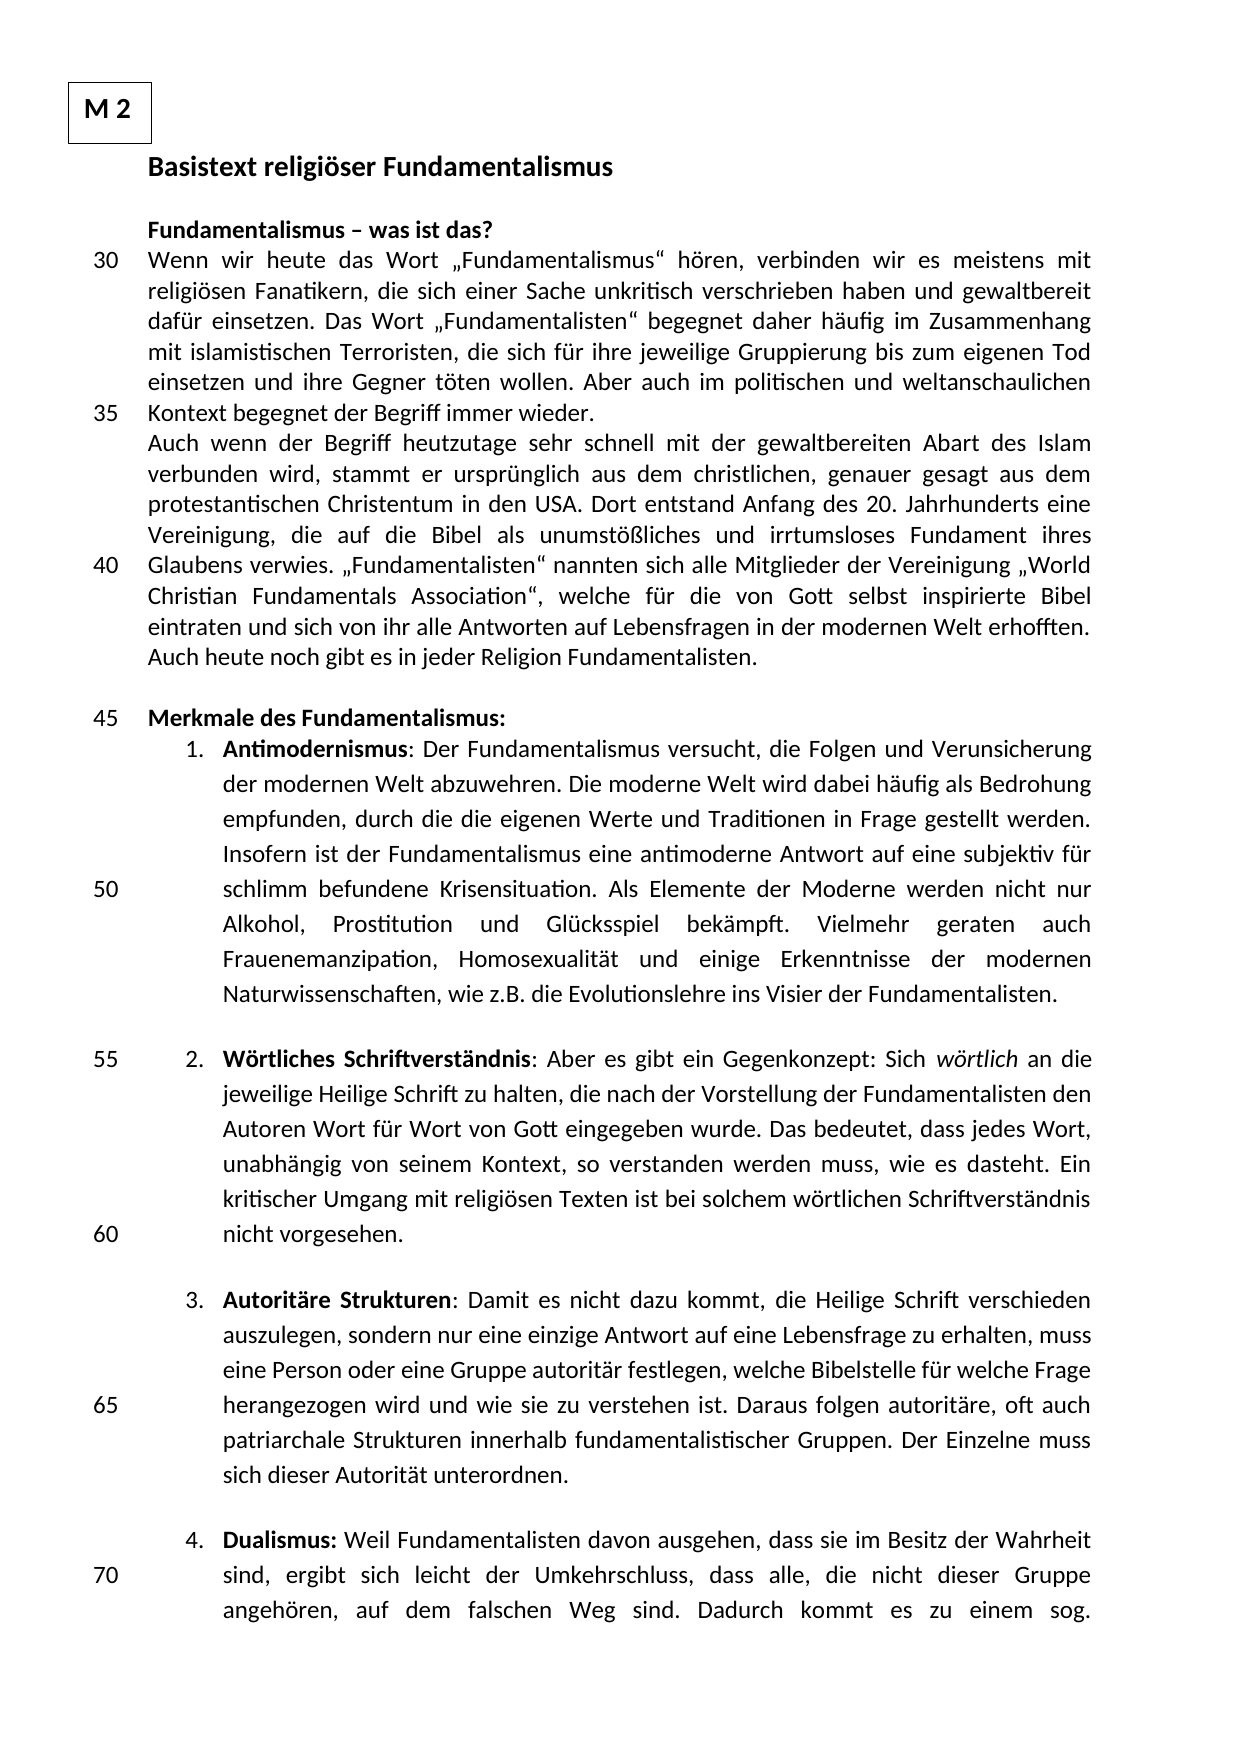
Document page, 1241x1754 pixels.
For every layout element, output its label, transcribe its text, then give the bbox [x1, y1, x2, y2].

list Antimodernismus: Der Fundamentalismus versucht, die Folgen und Verunsicherung der modernen Welt abzuwehren. Die moderne Welt wird dabei häufig als Bedrohung empfunden, durch die die eigenen Werte und Traditionen in Frage gestellt werden. Insofern ist der Fundamentalismus eine antimoderne Antwort auf eine subjektiv für schlimm befundene Krisensituation. Als Elemente der Moderne werden nicht nur Alkohol, Prostitution und Glücksspiel bekämpft. Vielmehr geraten auch Frauenemanzipation, Homosexualität und einige Erkenntnisse der modernen Naturwissenschaften, wie z.B. die Evolutionslehre ins Visier der Fundamentalisten. [185, 733, 1092, 1008]
text Auch wenn der Begriff heutzutage sehr schnell mit der gewaltbereiten Abart des Islam verbunden wird, stammt er ursprünglich aus dem christlichen, genauer gesagt aus dem protestantischen Christentum in den USA. Dort entstand Anfang des 20. Jahrhunderts eine Vereinigung, die auf die Bibel als unumstößliches und irrtumsloses Fundament ihres Glaubens verwies. „Fundamentalisten“ nannten sich alle Mitglieder der Vereinigung „World Christian Fundamentals Association“, welche für die von Gott selbst inspirierte Bibel eintraten und sich von ihr alle Antworten auf Lebensfragen in der modernen Welt erhofften. Auch heute noch gibt es in jeder Religion Fundamentalisten. [148, 427, 1092, 672]
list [185, 1524, 1092, 1625]
list Wörtliches Schriftverständnis: Aber es gibt ein Gegenkonzept: Sich wörtlich an die jeweilige Heilige Schrift zu halten, die nach der Vorstellung der Fundamentalisten den Autoren Wort für Wort von Gott eingegeben wurde. Das bedeutet, dass jedes Wort, unabhängig von seinem Kontext, so verstanden werden muss, wie es dasteht. Ein kritischer Umgang mit religiösen Texten ist bei solchem wörtlichen Schriftverständnis nicht vorgesehen. [185, 1043, 1092, 1249]
list Autoritäre Strukturen: Damit es nicht dazu kommt, die Heilige Schrift verschieden auszulegen, sondern nur eine einzige Antwort auf eine Lebensfrage zu erhalten, muss eine Person oder eine Gruppe autoritär festlegen, welche Bibelstelle für welche Frage herangezogen wird und wie sie zu verstehen ist. Daraus folgen autoritäre, oft auch patriarchale Strukturen innerhalb fundamentalistischer Gruppen. Der Einzelne muss sich dieser Autorität unterordnen. [185, 1284, 1092, 1489]
text Merkmale des Fundamentalismus: [148, 702, 1092, 733]
text Wenn wir heute das Wort „Fundamentalismus“ hören, verbinden wir es meistens mit religiösen Fanatikern, die sich einer Sache unkritisch verschrieben haben und gewaltbereit dafür einsetzen. Das Wort „Fundamentalisten“ begegnet daher häufig im Zusammenhang mit islamistischen Terroristen, die sich für ihre jeweilige Gruppierung bis zum eigenen Tod einsetzen und ihre Gegner töten wollen. Aber auch im politischen und weltanschaulichen Kontext begegnet der Begriff immer wieder. [148, 244, 1092, 427]
text Basistext religiöser Fundamentalismus [148, 148, 1092, 183]
text Fundamentalismus – was ist das? [148, 214, 1092, 244]
